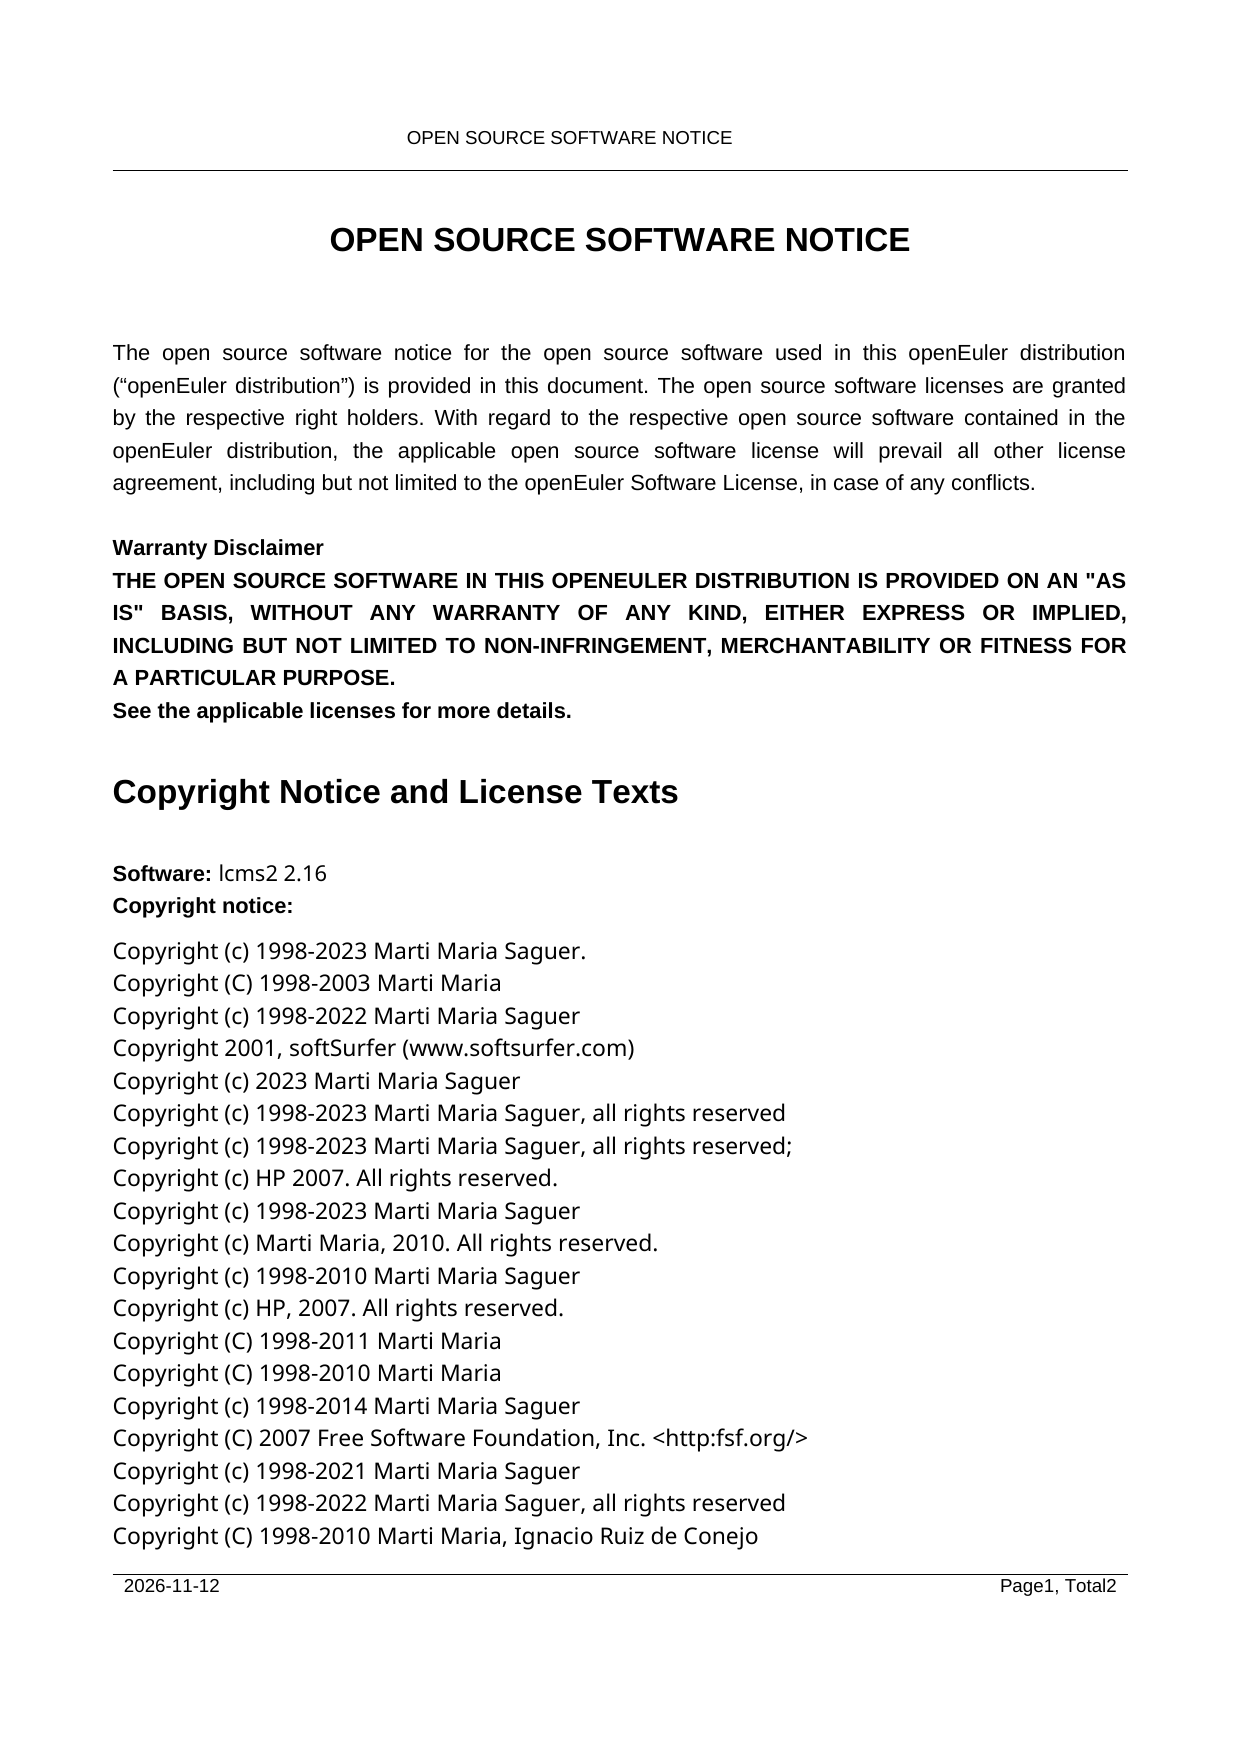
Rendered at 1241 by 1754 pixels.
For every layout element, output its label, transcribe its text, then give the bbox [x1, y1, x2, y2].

title Software: lcms2 2.16 [112, 856, 1128, 889]
text Copyright notice: [112, 889, 1128, 921]
text OPEN SOURCE SOFTWARE NOTICE [112, 206, 1128, 271]
text THE OPEN SOURCE SOFTWARE IN THIS OPENEULER DISTRIBUTION IS PROVIDED ON AN "AS IS" BASIS, WITHOUT ANY WARRANTY OF ANY KIND, EITHER EXPRESS OR IMPLIED, INCLUDING BUT NOT LIMITED TO NON-INFRINGEMENT, MERCHANTABILITY OR FITNESS FOR A PARTICULAR PURPOSE. See the applicable licenses for more details. [112, 564, 1128, 726]
text The open source software notice for the open source software used in this openEuler distribution (“openEuler distribution”) is provided in this document. The open source software licenses are granted by the respective right holders. With regard to the respective open source software contained in the openEuler distribution, the applicable open source software license will prevail all other license agreement, including but not limited to the openEuler Software License, in case of any conflicts. [112, 336, 1128, 499]
text Warranty Disclaimer [112, 531, 1128, 564]
text Copyright Notice and License Texts [112, 759, 1128, 824]
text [112, 934, 1128, 1551]
